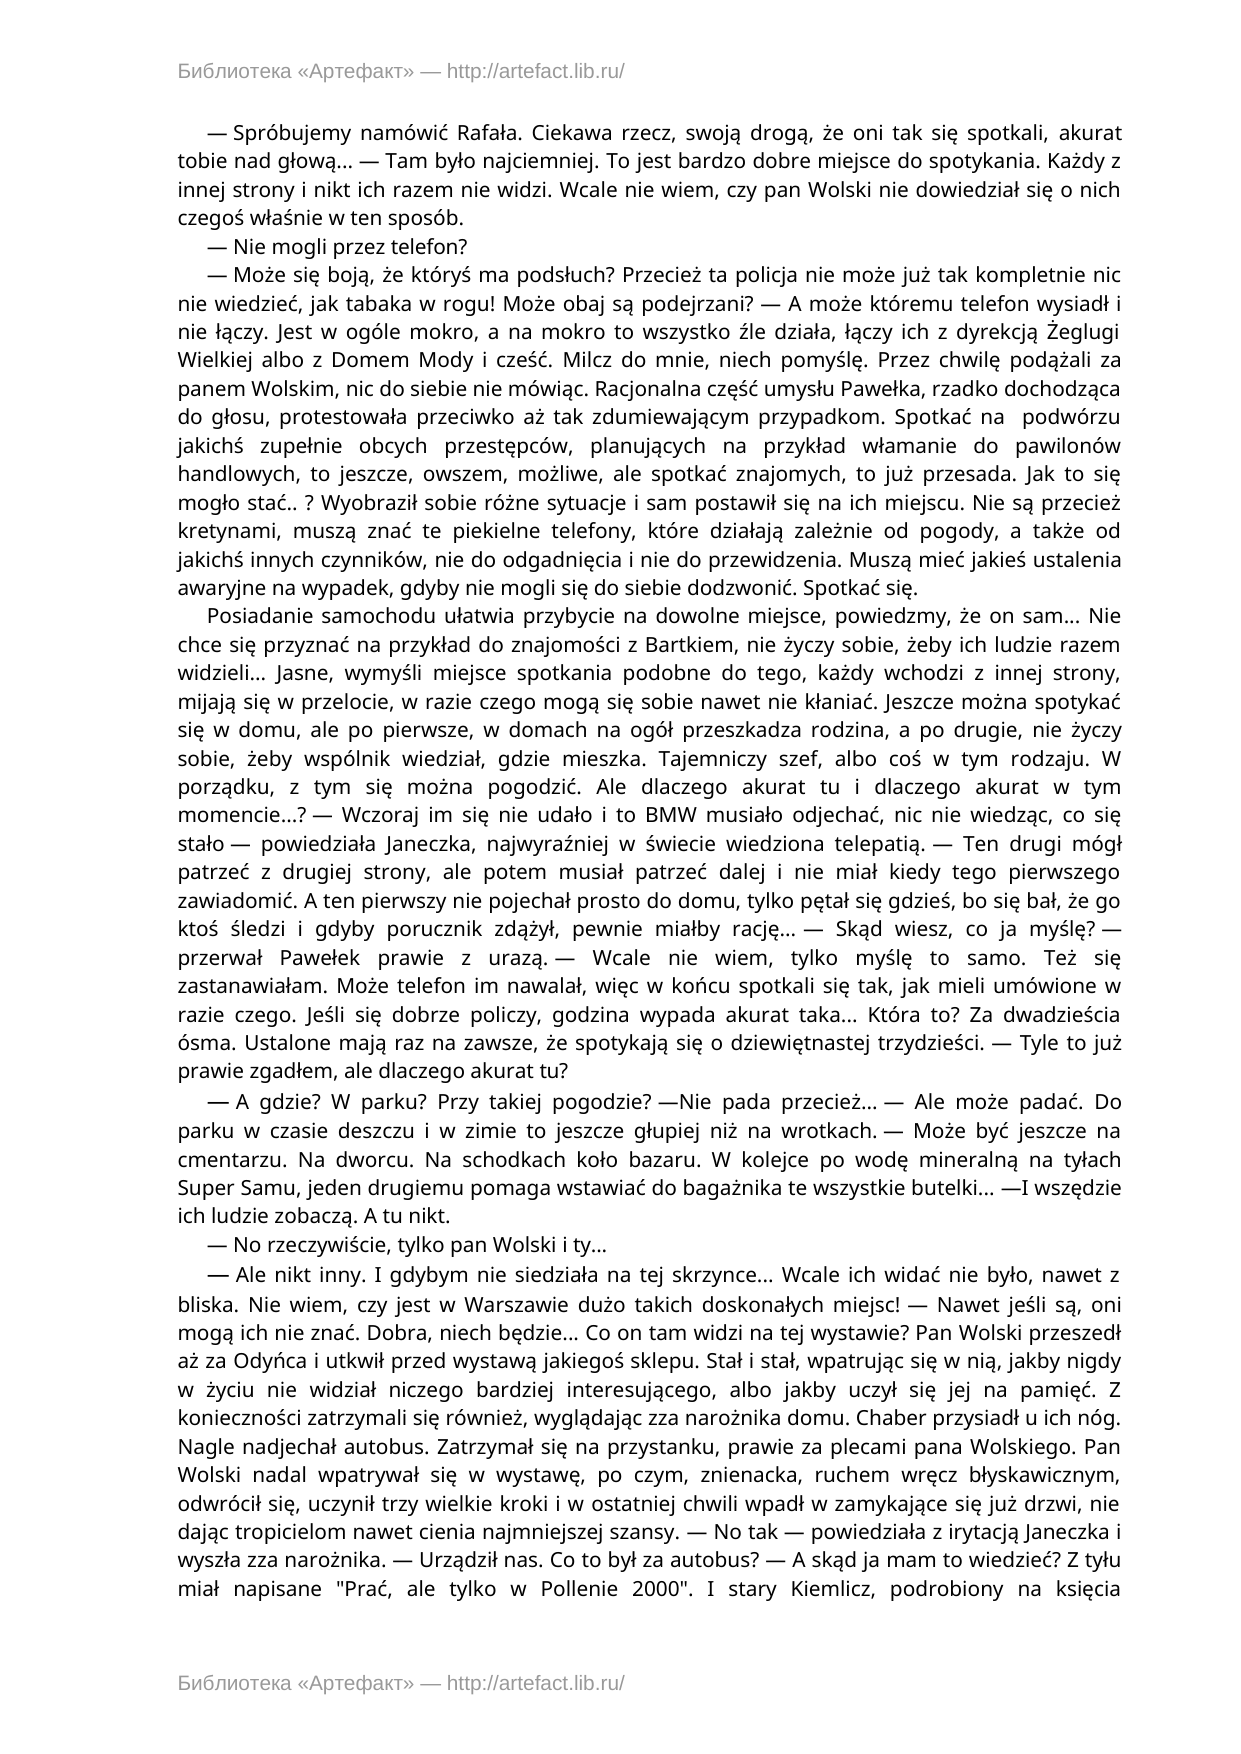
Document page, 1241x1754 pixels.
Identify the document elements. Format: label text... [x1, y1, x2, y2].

text — Spróbujemy namówić Rafała. Ciekawa rzecz, swoją drogą, że oni tak się spotkali, akurat tobie nad głową... — Tam było najciemniej. To jest bardzo dobre miejsce do spotykania. Każdy z innej strony i nikt ich razem nie widzi. Wcale nie wiem, czy pan Wolski nie dowiedział się o nich czegoś właśnie w ten sposób. [177, 118, 1122, 232]
text — Może się boją, że któryś ma podsłuch? Przecież ta policja nie może już tak kompletnie nic nie wiedzieć, jak tabaka w rogu! Może obaj są podejrzani? — A może któremu telefon wysiadł i nie łączy. Jest w ogóle mokro, a na mokro to wszystko źle działa, łączy ich z dyrekcją Żeglugi Wielkiej albo z Domem Mody i cześć. Milcz do mnie, niech pomyślę. Przez chwilę podążali za panem Wolskim, nic do siebie nie mówiąc. Racjonalna część umysłu Pawełka, rzadko dochodząca do głosu, protestowała przeciwko aż tak zdumiewającym przypadkom. Spotkać na podwórzu jakichś zupełnie obcych przestępców, planujących na przykład włamanie do pawilonów handlowych, to jeszcze, owszem, możliwe, ale spotkać znajomych, to już przesada. Jak to się mogło stać.. ? Wyobraził sobie różne sytuacje i sam postawił się na ich miejscu. Nie są przecież kretynami, muszą znać te piekielne telefony, które działają zależnie od pogody, a także od jakichś innych czynników, nie do odgadnięcia i nie do przewidzenia. Muszą mieć jakieś ustalenia awaryjne na wypadek, gdyby nie mogli się do siebie dodzwonić. Spotkać się. [177, 260, 1122, 602]
text — Nie mogli przez telefon? [177, 232, 1122, 260]
text Posiadanie samochodu ułatwia przybycie na dowolne miejsce, powiedzmy, że on sam... Nie chce się przyznać na przykład do znajomości z Bartkiem, nie życzy sobie, żeby ich ludzie razem widzieli... Jasne, wymyśli miejsce spotkania podobne do tego, każdy wchodzi z innej strony, mijają się w przelocie, w razie czego mogą się sobie nawet nie kłaniać. Jeszcze można spotykać się w domu, ale po pierwsze, w domach na ogół przeszkadza rodzina, a po drugie, nie życzy sobie, żeby wspólnik wiedział, gdzie mieszka. Tajemniczy szef, albo coś w tym rodzaju. W porządku, z tym się można pogodzić. Ale dlaczego akurat tu i dlaczego akurat w tym momencie...? — Wczoraj im się nie udało i to BMW musiało odjechać, nic nie wiedząc, co się stało — powiedziała Janeczka, najwyraźniej w świecie wiedziona telepatią. — Ten drugi mógł patrzeć z drugiej strony, ale potem musiał patrzeć dalej i nie miał kiedy tego pierwszego zawiadomić. A ten pierwszy nie pojechał prosto do domu, tylko pętał się gdzieś, bo się bał, że go ktoś śledzi i gdyby porucznik zdążył, pewnie miałby rację... — Skąd wiesz, co ja myślę? — przerwał Pawełek prawie z urazą. — Wcale nie wiem, tylko myślę to samo. Też się zastanawiałam. Może telefon im nawalał, więc w końcu spotkali się tak, jak mieli umówione w razie czego. Jeśli się dobrze policzy, godzina wypada akurat taka... Która to? Za dwadzieścia ósma. Ustalone mają raz na zawsze, że spotykają się o dziewiętnastej trzydzieści. — Tyle to już prawie zgadłem, ale dlaczego akurat tu? [177, 602, 1122, 1085]
text — A gdzie? W parku? Przy takiej pogodzie? —Nie pada przecież... — Ale może padać. Do parku w czasie deszczu i w zimie to jeszcze głupiej niż na wrotkach. — Może być jeszcze na cmentarzu. Na dworcu. Na schodkach koło bazaru. W kolejce po wodę mineralną na tyłach Super Samu, jeden drugiemu pomaga wstawiać do bagażnika te wszystkie butelki... —I wszędzie ich ludzie zobaczą. A tu nikt. [177, 1085, 1122, 1230]
text — No rzeczywiście, tylko pan Wolski i ty... [177, 1230, 1122, 1258]
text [177, 1258, 1122, 1602]
